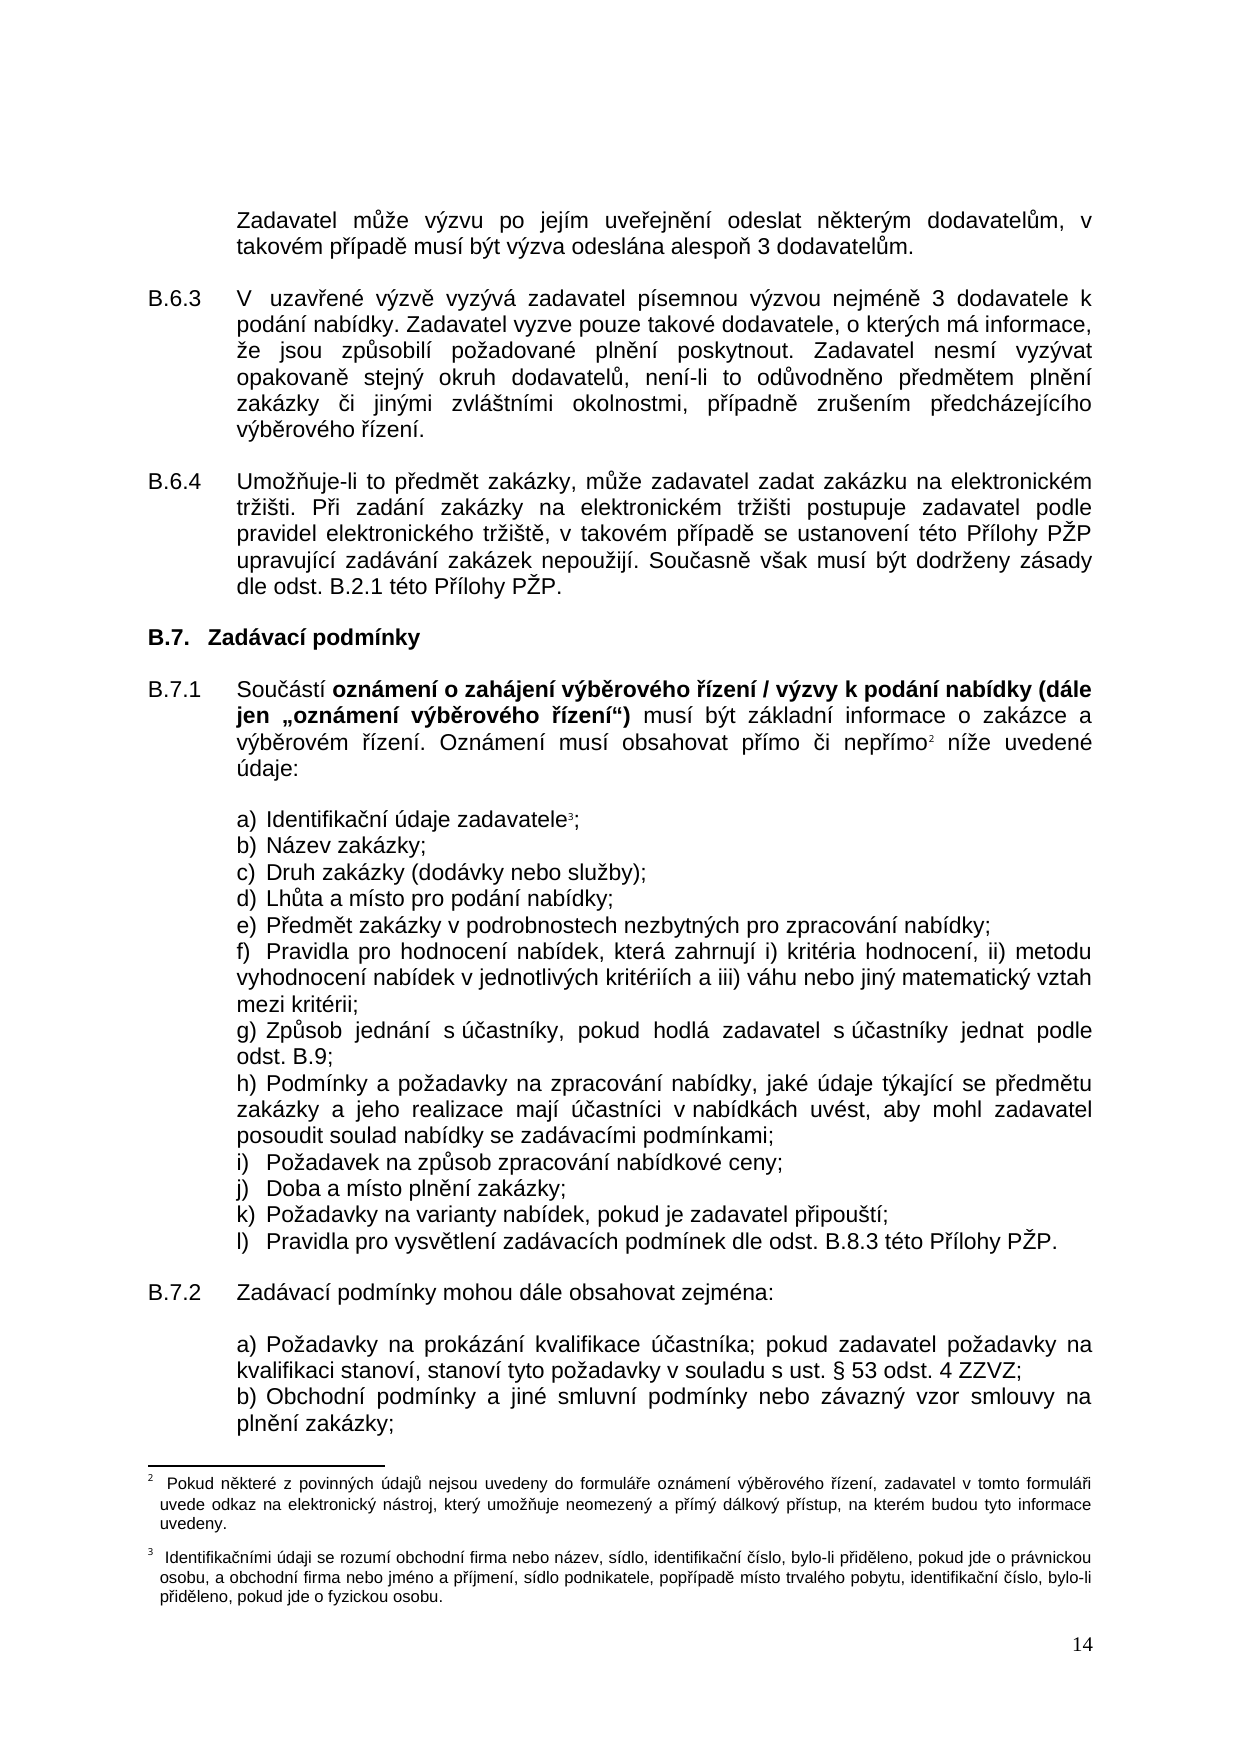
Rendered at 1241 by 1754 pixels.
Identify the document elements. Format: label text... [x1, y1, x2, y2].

list Požadavek na způsob zpracování nabídkové ceny; [236, 1149, 1092, 1175]
list V uzavřené výzvě vyzývá zadavatel písemnou výzvou nejméně 3 dodavatele k podání nabídky. Zadavatel vyzve pouze takové dodavatele, o kterých má informace, že jsou způsobilí požadované plnění poskytnout. Zadavatel nesmí vyzývat opakovaně stejný okruh dodavatelů, není-li to odůvodněno předmětem plnění zakázky či jinými zvláštními okolnostmi, případně zrušením předcházejícího výběrového řízení. [148, 284, 1092, 443]
list Předmět zakázky v podrobnostech nezbytných pro zpracování nabídky; [236, 912, 1092, 938]
list Součástí oznámení o zahájení výběrového řízení / výzvy k podání nabídky (dále jen „oznámení výběrového řízení“) musí být základní informace o zakázce a výběrovém řízení. Oznámení musí obsahovat přímo či nepřímo níže uvedené údaje: [148, 676, 1092, 781]
text Zadavatel může výzvu po jejím uveřejnění odeslat některým dodavatelům, v takovém případě musí být výzva odeslána alespoň 3 dodavatelům. [236, 207, 1092, 259]
list Podmínky a požadavky na zpracování nabídky, jaké údaje týkající se předmětu zakázky a jeho realizace mají účastníci v nabídkách uvést, aby mohl zadavatel posoudit soulad nabídky se zadávacími podmínkami; [236, 1070, 1092, 1149]
list Způsob jednání s účastníky, pokud hodlá zadavatel s účastníky jednat podle odst. B.9; [236, 1017, 1092, 1070]
list Pravidla pro hodnocení nabídek, která zahrnují i) kritéria hodnocení, ii) metodu vyhodnocení nabídek v jednotlivých kritériích a iii) váhu nebo jiný matematický vztah mezi kritérii; [236, 938, 1092, 1017]
list Lhůta a místo pro podání nabídky; [236, 885, 1092, 912]
list Identifikační údaje zadavatele; [236, 806, 1092, 832]
list Zadávací podmínky [148, 624, 1092, 651]
list Umožňuje-li to předmět zakázky, může zadavatel zadat zakázku na elektronickém tržišti. Při zadání zakázky na elektronickém tržišti postupuje zadavatel podle pravidel elektronického tržiště, v takovém případě se ustanovení této Přílohy PŽP upravující zadávání zakázek nepoužijí. Současně však musí být dodrženy zásady dle odst. B.2.1 této Přílohy PŽP. [148, 468, 1092, 599]
list Druh zakázky (dodávky nebo služby); [236, 859, 1092, 885]
list Doba a místo plnění zakázky; [236, 1175, 1092, 1201]
list Zadávací podmínky mohou dále obsahovat zejména: [148, 1279, 1092, 1306]
list Požadavky na prokázání kvalifikace účastníka; pokud zadavatel požadavky na kvalifikaci stanoví, stanoví tyto požadavky v souladu s ust. § 53 odst. 4 ZZVZ; [236, 1331, 1092, 1383]
list Obchodní podmínky a jiné smluvní podmínky nebo závazný vzor smlouvy na plnění zakázky; [236, 1383, 1092, 1436]
list Požadavky na varianty nabídek, pokud je zadavatel připouští; [236, 1201, 1092, 1228]
list Pravidla pro vysvětlení zadávacích podmínek dle odst. B.8.3 této Přílohy PŽP. [236, 1228, 1092, 1254]
list Název zakázky; [236, 832, 1092, 859]
